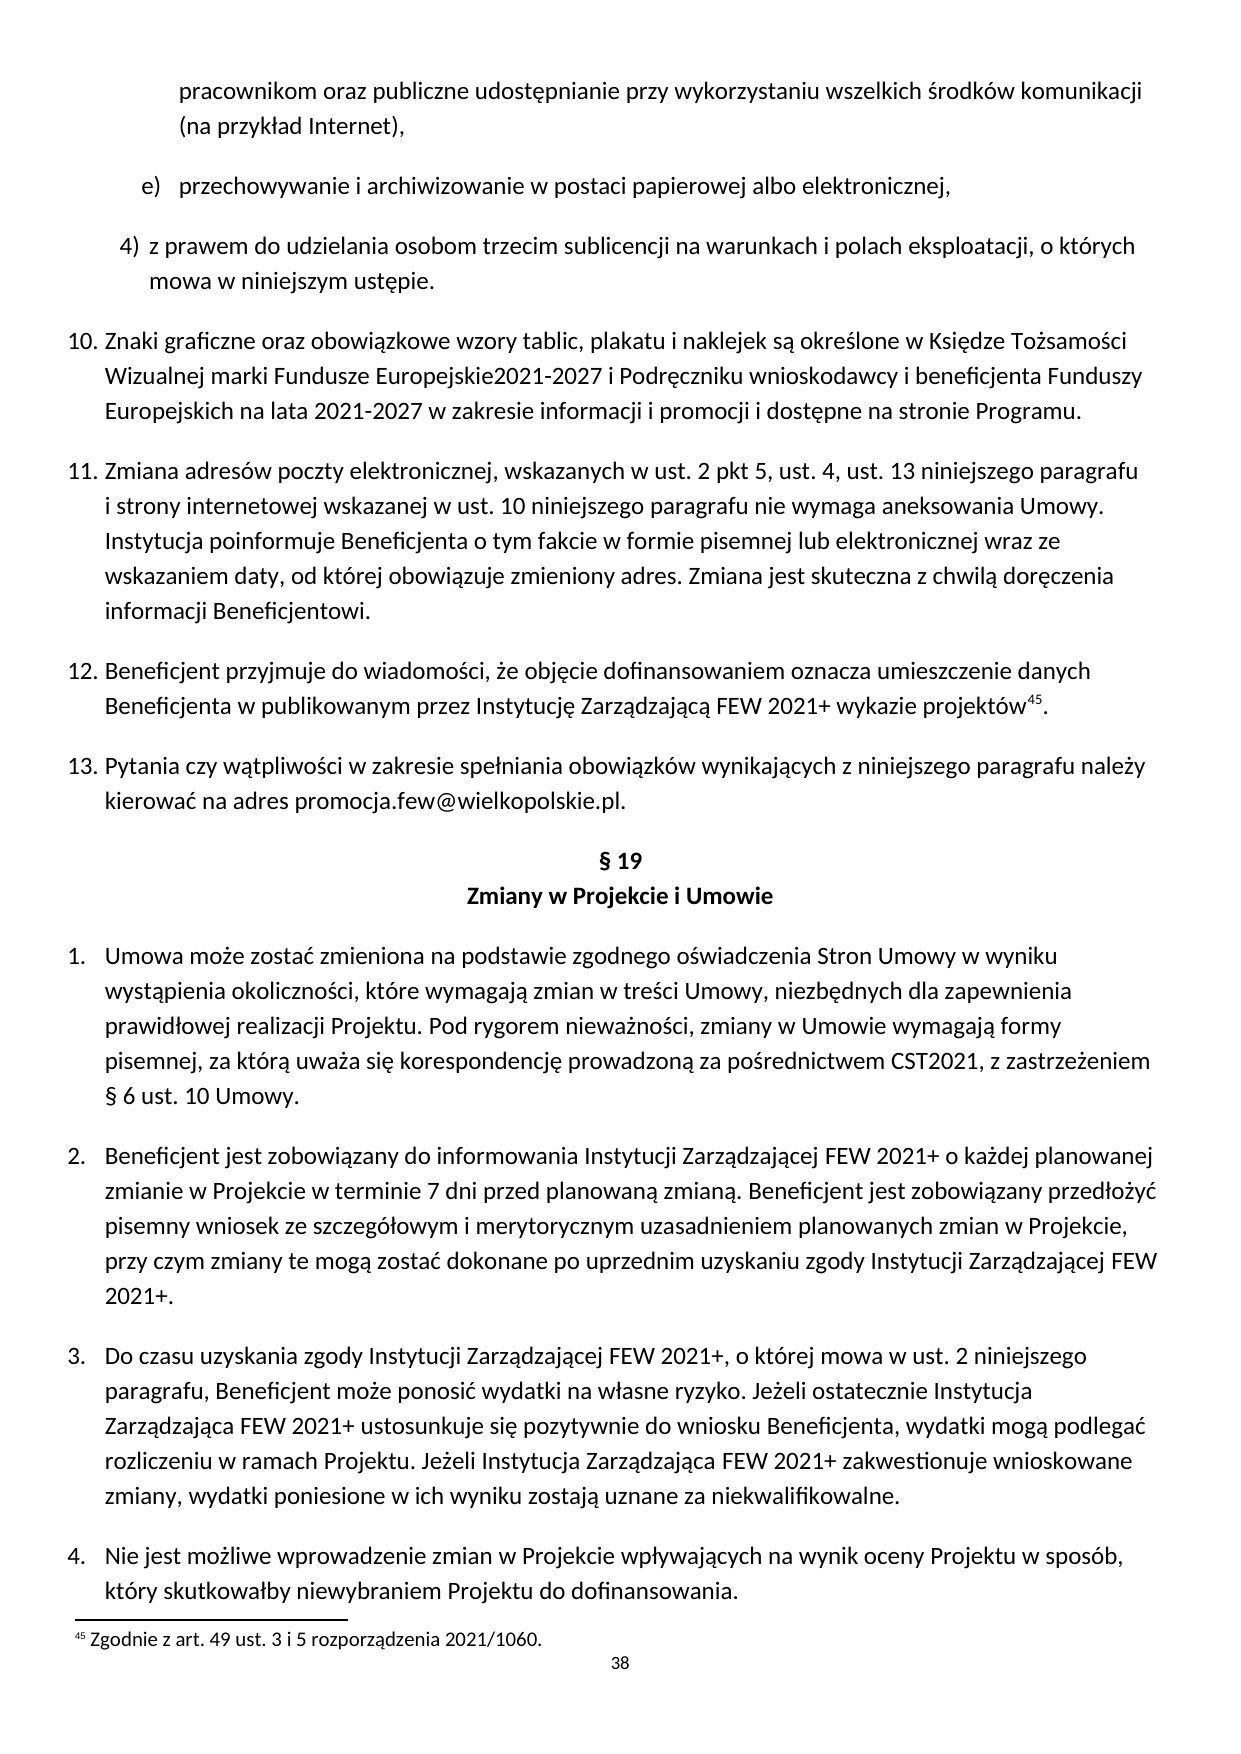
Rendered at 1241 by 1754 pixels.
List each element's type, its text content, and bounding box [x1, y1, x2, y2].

list Umowa może zostać zmieniona na podstawie zgodnego oświadczenia Stron Umowy w wyniku wystąpienia okoliczności, które wymagają zmian w treści Umowy, niezbędnych dla zapewnienia prawidłowej realizacji Projektu. Pod rygorem nieważności, zmiany w Umowie wymagają formy pisemnej, za którą uważa się korespondencję prowadzoną za pośrednictwem CST2021, z zastrzeżeniem § 6 ust. 10 Umowy. [67, 940, 1165, 1111]
text Znaki graficzne oraz obowiązkowe wzory tablic, plakatu i naklejek są określone w Księdze Tożsamości Wizualnej marki Fundusze Europejskie2021-2027 i Podręczniku wnioskodawcy i beneficjenta Funduszy Europejskich na lata 2021-2027 w zakresie informacji i promocji i dostępne na stronie Programu. [67, 325, 1165, 426]
list z prawem do udzielania osobom trzecim sublicencji na warunkach i polach eksploatacji, o których mowa w niniejszym ustępie. [119, 230, 1165, 296]
subtitle § 19 [75, 845, 1165, 876]
list Beneficjent jest zobowiązany do informowania Instytucji Zarządzającej FEW 2021+ o każdej planowanej zmianie w Projekcie w terminie 7 dni przed planowaną zmianą. Beneficjent jest zobowiązany przedłożyć pisemny wniosek ze szczegółowym i merytorycznym uzasadnieniem planowanych zmian w Projekcie, przy czym zmiany te mogą zostać dokonane po uprzednim uzyskaniu zgody Instytucji Zarządzającej FEW 2021+. [67, 1140, 1165, 1311]
list Do czasu uzyskania zgody Instytucji Zarządzającej FEW 2021+, o której mowa w ust. 2 niniejszego paragrafu, Beneficjent może ponosić wydatki na własne ryzyko. Jeżeli ostatecznie Instytucja Zarządzająca FEW 2021+ ustosunkuje się pozytywnie do wniosku Beneficjenta, wydatki mogą podlegać rozliczeniu w ramach Projektu. Jeżeli Instytucja Zarządzająca FEW 2021+ zakwestionuje wnioskowane zmiany, wydatki poniesione w ich wyniku zostają uznane za niekwalifikowalne. [67, 1340, 1165, 1511]
list Nie jest możliwe wprowadzenie zmian w Projekcie wpływających na wynik oceny Projektu w sposób, który skutkowałby niewybraniem Projektu do dofinansowania. [67, 1540, 1165, 1606]
list przechowywanie i archiwizowanie w postaci papierowej albo elektronicznej, [141, 170, 1165, 201]
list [141, 75, 1165, 141]
text Pytania czy wątpliwości w zakresie spełniania obowiązków wynikających z niniejszego paragrafu należy kierować na adres promocja.few@wielkopolskie.pl. [67, 750, 1165, 816]
subtitle Zmiany w Projekcie i Umowie [75, 880, 1165, 911]
text Zmiana adresów poczty elektronicznej, wskazanych w ust. 2 pkt 5, ust. 4, ust. 13 niniejszego paragrafu i strony internetowej wskazanej w ust. 10 niniejszego paragrafu nie wymaga aneksowania Umowy. Instytucja poinformuje Beneficjenta o tym fakcie w formie pisemnej lub elektronicznej wraz ze wskazaniem daty, od której obowiązuje zmieniony adres. Zmiana jest skuteczna z chwilą doręczenia informacji Beneficjentowi. [67, 455, 1165, 626]
text Beneficjent przyjmuje do wiadomości, że objęcie dofinansowaniem oznacza umieszczenie danych Beneficjenta w publikowanym przez Instytucję Zarządzającą FEW 2021+ wykazie projektów. [67, 655, 1165, 721]
